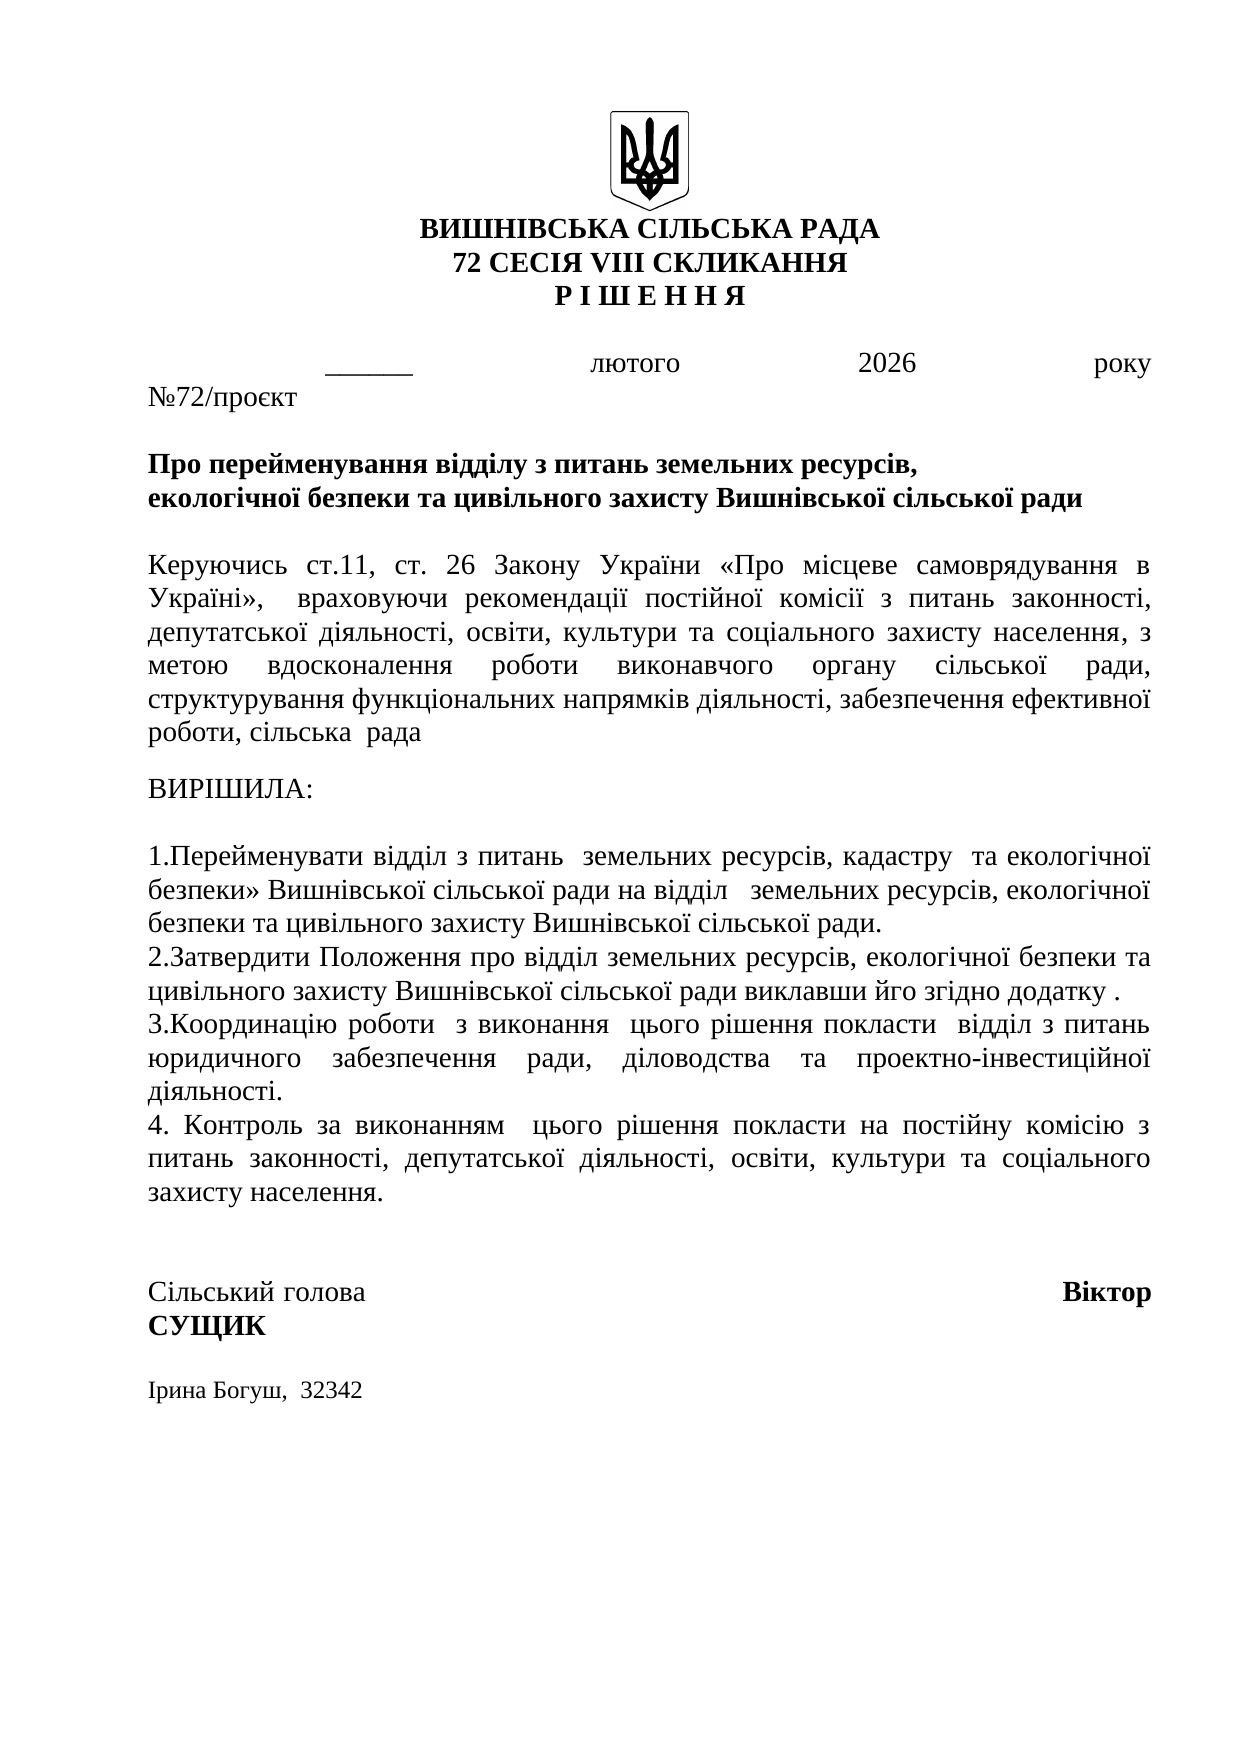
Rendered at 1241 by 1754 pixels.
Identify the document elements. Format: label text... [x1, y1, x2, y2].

text Р І Ш Е Н Н Я [148, 278, 1152, 312]
text 4. Контроль за виконанням цього рішення покласти на постійну комісію з питань законності, депутатської діяльності, освіти, культури та соціального захисту населення. [148, 1107, 1152, 1207]
text 72 СЕСІЯ VІІІ СКЛИКАННЯ [148, 245, 1152, 278]
text ВИРІШИЛА: [148, 771, 1152, 805]
text Про перейменування відділу з питань земельних ресурсів, [148, 446, 1152, 480]
text 1.Перейменувати відділ з питань земельних ресурсів, кадастру та екологічної безпеки» Вишнівської сільської ради на відділ земельних ресурсів, екологічної безпеки та цивільного захисту Вишнівської сільської ради. [148, 838, 1152, 939]
text Сільський голова Віктор СУЩИК [148, 1274, 1152, 1342]
text Ірина Богуш, 32342 [148, 1375, 1152, 1404]
text ВИШНІВСЬКА СІЛЬСЬКА РАДА [148, 211, 1152, 245]
text екологічної безпеки та цивільного захисту Вишнівської сільської ради [148, 480, 1152, 513]
text 3.Координацію роботи з виконання цього рішення покласти відділ з питань юридичного забезпечення ради, діловодства та проектно-інвестиційної діяльності. [148, 1006, 1152, 1107]
picture [610, 111, 689, 212]
text 2.Затвердити Положення про відділ земельних ресурсів, екологічної безпеки та цивільного захисту Вишнівської сільської ради виклавши йго згідно додатку . [148, 939, 1152, 1006]
text Керуючись ст.11, ст. 26 Закону України «Про місцеве самоврядування в Україні», враховуючи рекомендації постійної комісії з питань законності, депутатської діяльності, освіти, культури та соціального захисту населення, з метою вдосконалення роботи виконавчого органу сільської ради, структурування функціональних напрямків діяльності, забезпечення ефективної роботи, сільська рада [148, 547, 1152, 748]
text ______ лютого 2026 року №72/проєкт [148, 346, 1152, 413]
